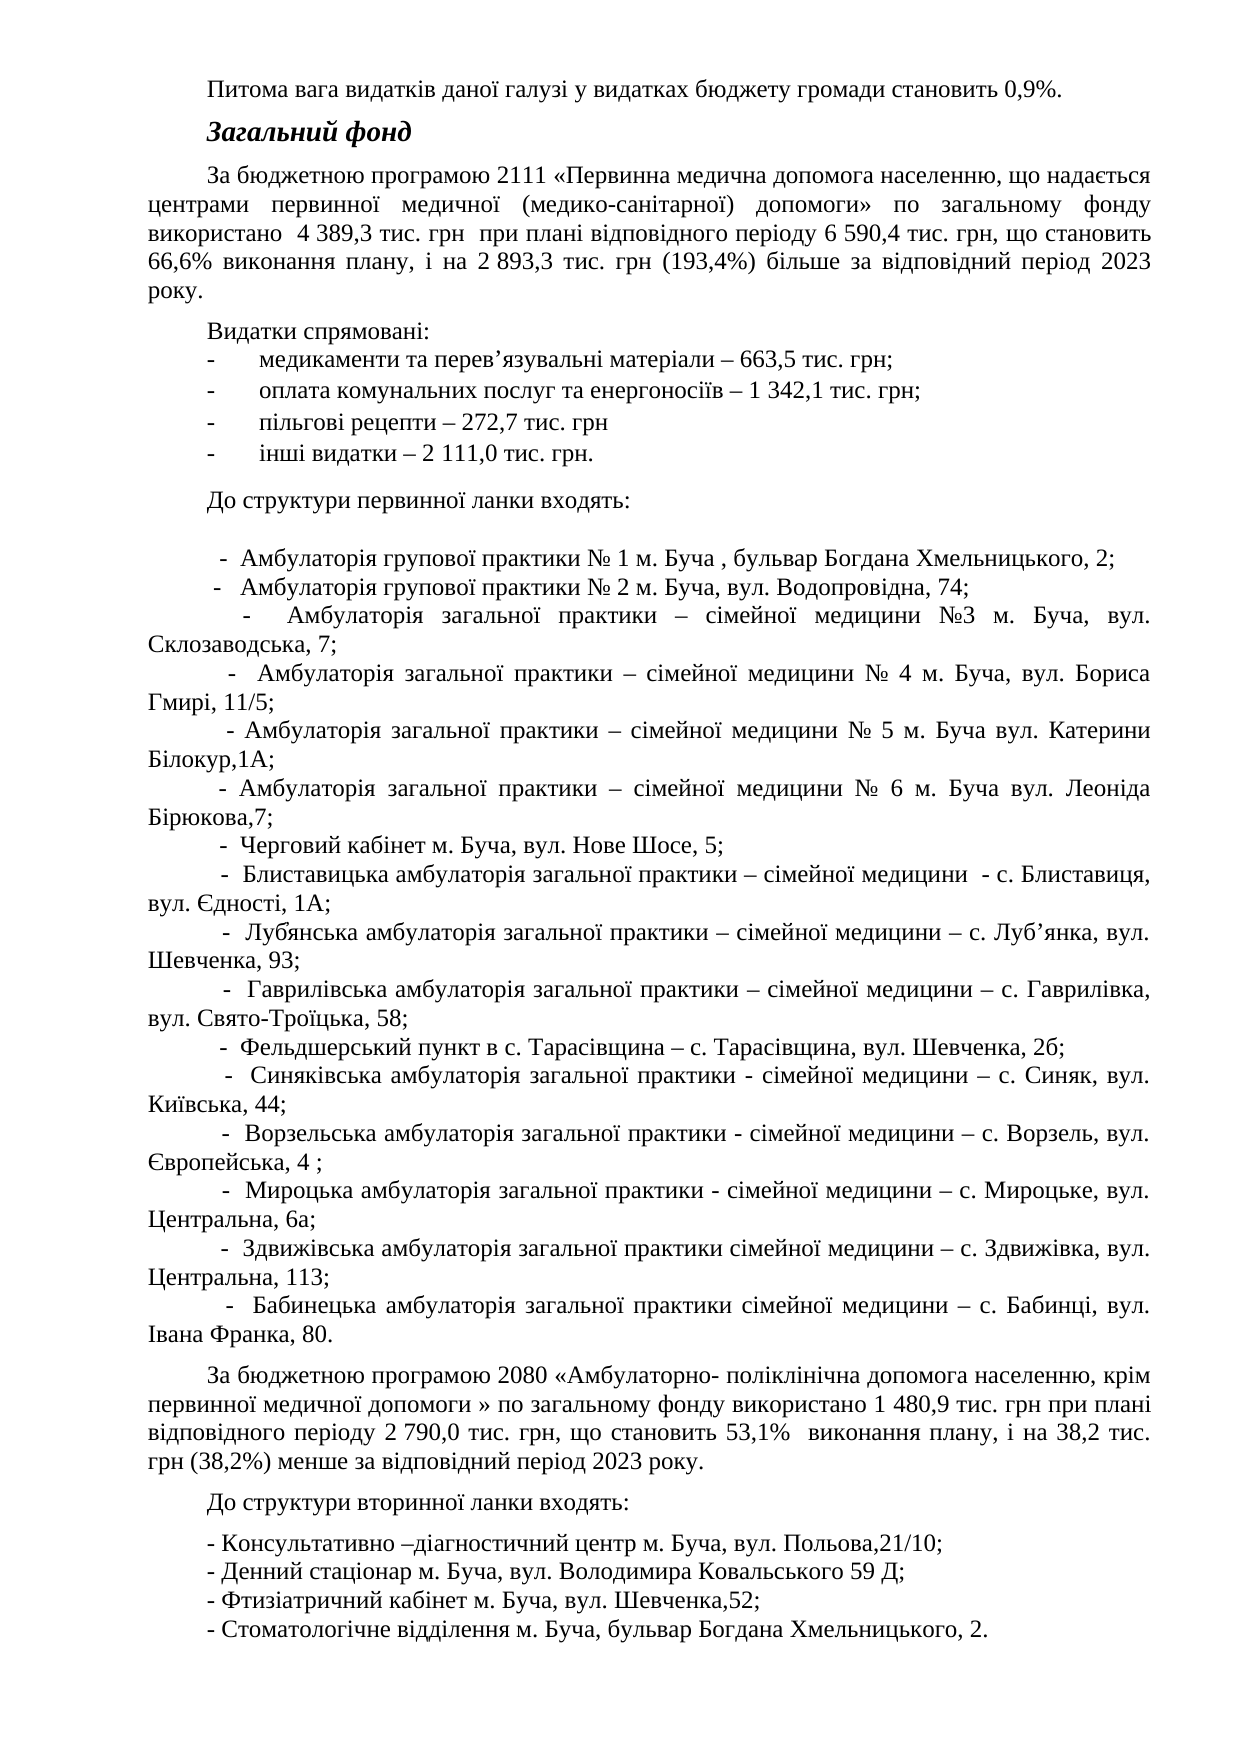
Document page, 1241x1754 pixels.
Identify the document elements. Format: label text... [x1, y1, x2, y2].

list інші видатки – 2 111,0 тис. грн. [207, 438, 1152, 466]
text - Денний стаціонар м. Буча, вул. Володимира Ковальського 59 Д; [148, 1556, 1152, 1585]
text - Черговий кабінет м. Буча, вул. Нове Шосе, 5; [148, 830, 1152, 859]
text За бюджетною програмою 2111 «Первинна медична допомога населенню, що надається центрами первинної медичної (медико-санітарної) допомоги» по загальному фонду використано 4 389,3 тис. грн при плані відповідного періоду 6 590,4 тис. грн, що становить 66,6% виконання плану, і на 2 893,3 тис. грн (193,4%) більше за відповідний період 2023 року. [148, 160, 1152, 304]
text До структури вторинної ланки входять: [148, 1487, 1152, 1516]
text - Здвижівська амбулаторія загальної практики сімейної медицини – с. Здвижівка, вул. Центральна, 113; [148, 1233, 1152, 1290]
text - Стоматологічне відділення м. Буча, бульвар Богдана Хмельницького, 2. [148, 1614, 1152, 1643]
text - Амбулаторія загальної практики – сімейної медицини № 4 м. Буча, вул. Бориса Гмирі, 11/5; [148, 658, 1152, 715]
text - Амбулаторія загальної практики – сімейної медицини № 5 м. Буча вул. Катерини Білокур,1А; [148, 715, 1152, 773]
list пільгові рецепти – 272,7 тис. грн [207, 407, 1152, 435]
text - Фтизіатричний кабінет м. Буча, вул. Шевченка,52; [148, 1585, 1152, 1614]
text - Консультативно –діагностичний центр м. Буча, вул. Польова,21/10; [148, 1528, 1152, 1556]
text - Амбулаторія загальної практики – сімейної медицини № 6 м. Буча вул. Леоніда Бірюкова,7; [148, 773, 1152, 830]
text - Амбулаторія групової практики № 2 м. Буча, вул. Водопровідна, 74; [148, 572, 1152, 600]
text - Ворзельська амбулаторія загальної практики - сімейної медицини – с. Ворзель, вул. Європейська, 4 ; [148, 1118, 1152, 1175]
text - Синяківська амбулаторія загальної практики - сімейної медицини – с. Синяк, вул. Київська, 44; [148, 1060, 1152, 1118]
text - Амбулаторія групової практики № 1 м. Буча , бульвар Богдана Хмельницького, 2; [148, 543, 1152, 572]
text Питома вага видатків даної галузі у видатках бюджету громади становить 0,9%. [148, 74, 1152, 103]
list медикаменти та перев’язувальні матеріали – 663,5 тис. грн; [207, 344, 1152, 373]
text - Луб҆янська амбулаторія загальної практики – сімейної медицини – с. Луб’янка, вул. Шевченка, 93; [148, 917, 1152, 974]
list оплата комунальних послуг та енергоносіїв – 1 342,1 тис. грн; [207, 376, 1152, 404]
text - Амбулаторія загальної практики – сімейної медицини №3 м. Буча, вул. Склозаводська, 7; [148, 600, 1152, 658]
text Загальний фонд [148, 114, 1152, 148]
text - Бабинецька амбулаторія загальної практики сімейної медицини – с. Бабинці, вул. Івана Франка, 80. [148, 1290, 1152, 1348]
text - Блиставицька амбулаторія загальної практики – сімейної медицини - с. Блиставиця, вул. Єдності, 1А; [148, 859, 1152, 917]
text За бюджетною програмою 2080 «Амбулаторно- поліклінічна допомога населенню, крім первинної медичної допомоги » по загальному фонду використано 1 480,9 тис. грн при плані відповідного періоду 2 790,0 тис. грн, що становить 53,1% виконання плану, і на 38,2 тис. грн (38,2%) менше за відповідний період 2023 року. [148, 1360, 1152, 1475]
text - Мироцька амбулаторія загальної практики - сімейної медицини – с. Мироцьке, вул. Центральна, 6а; [148, 1175, 1152, 1233]
text - Фельдшерський пункт в с. Тарасівщина – с. Тарасівщина, вул. Шевченка, 2б; [148, 1032, 1152, 1060]
text Видатки спрямовані: [148, 316, 1152, 344]
text - Гаврилівська амбулаторія загальної практики – сімейної медицини – с. Гаврилівка, вул. Свято-Троїцька, 58; [148, 974, 1152, 1032]
text До структури первинної ланки входять: [148, 485, 1152, 514]
